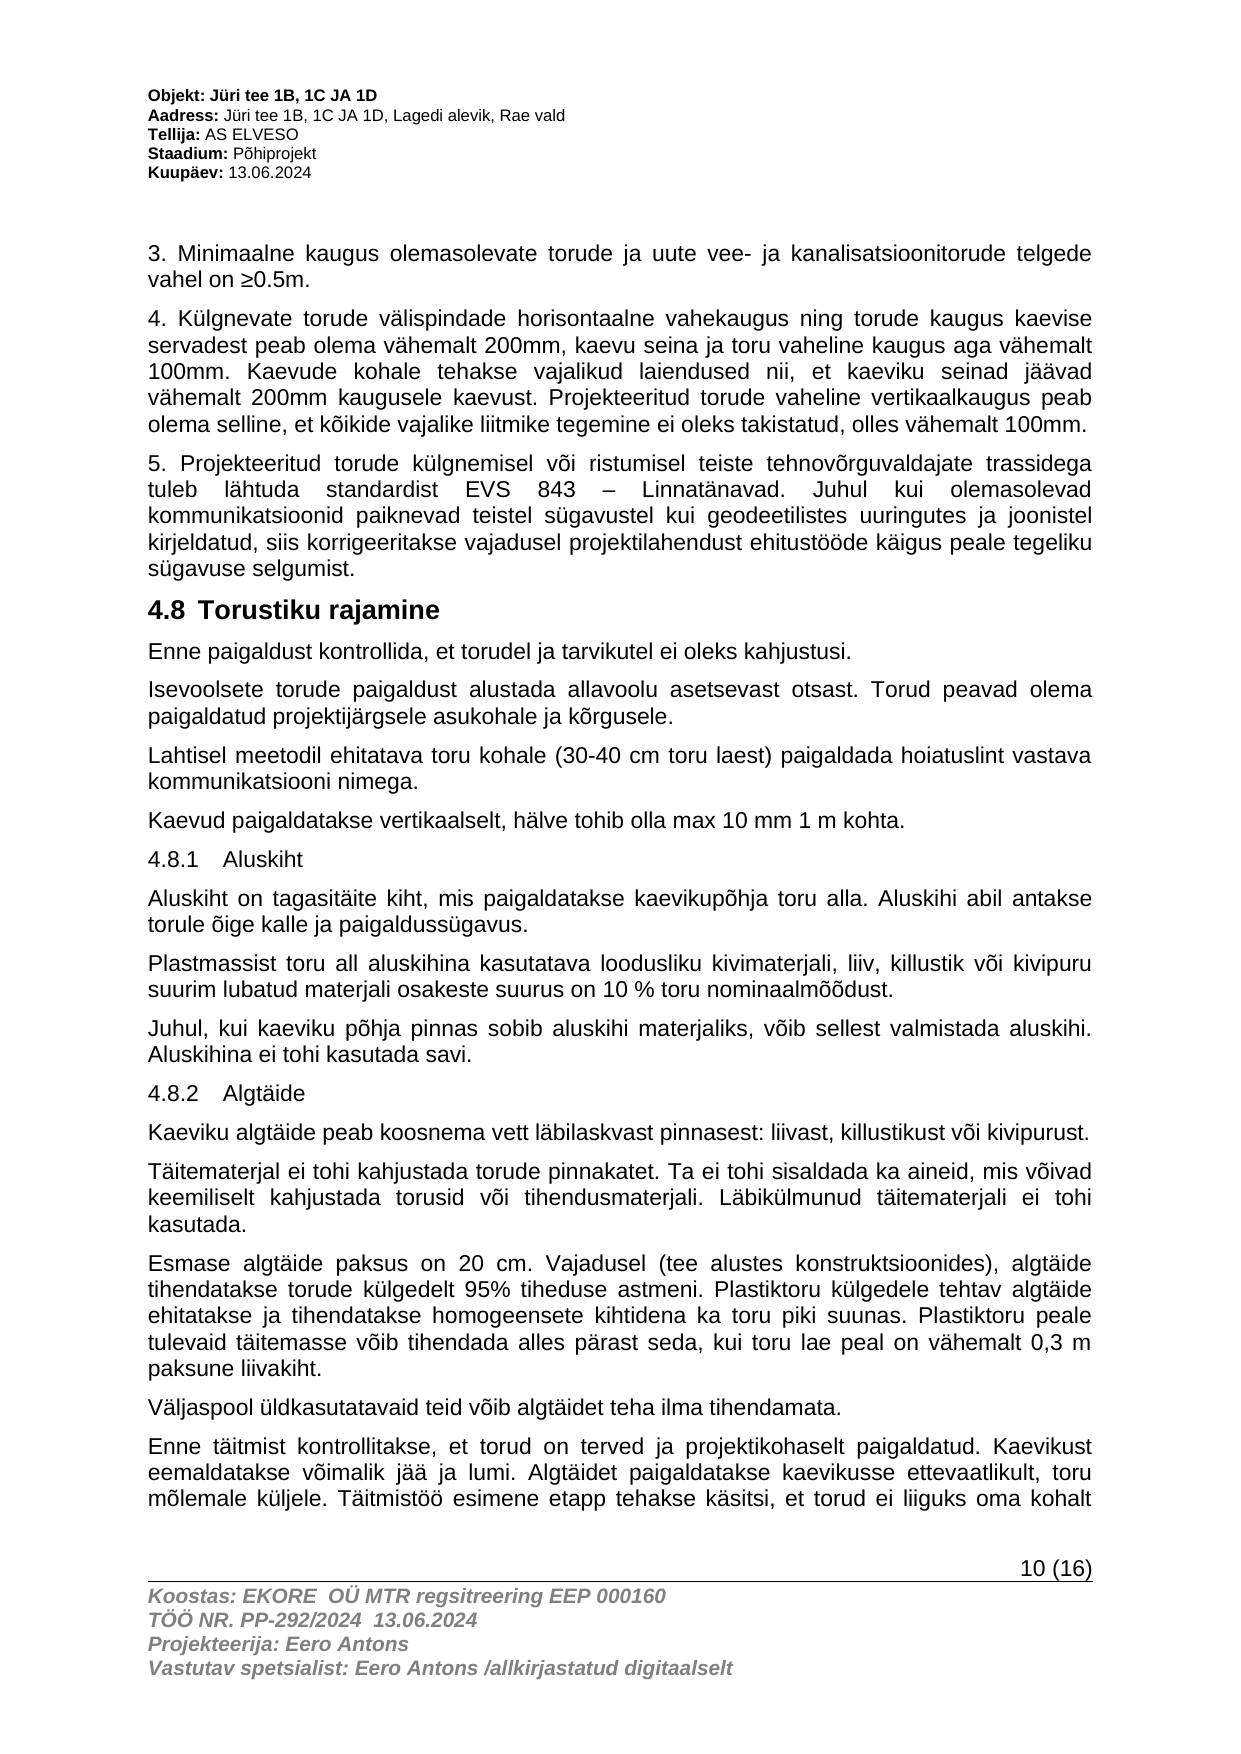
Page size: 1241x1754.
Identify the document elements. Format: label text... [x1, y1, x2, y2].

text Kaeviku algtäide peab koosnema vett läbilaskvast pinnasest: liivast, killustikust või kivipurust. [148, 1119, 1093, 1145]
text 4. Külgnevate torude välispindade horisontaalne vahekaugus ning torude kaugus kaevise servadest peab olema vähemalt 200mm, kaevu seina ja toru vaheline kaugus aga vähemalt 100mm. Kaevude kohale tehakse vajalikud laiendused nii, et kaeviku seinad jäävad vähemalt 200mm kaugusele kaevust. Projekteeritud torude vaheline vertikaalkaugus peab olema selline, et kõikide vajalike liitmike tegemine ei oleks takistatud, olles vähemalt 100mm. [148, 305, 1093, 437]
text Kaevud paigaldatakse vertikaalselt, hälve tohib olla max 10 mm 1 m kohta. [148, 807, 1093, 833]
text Esmase algtäide paksus on 20 cm. Vajadusel (tee alustes konstruktsioonides), algtäide tihendatakse torude külgedelt 95% tiheduse astmeni. Plastiktoru külgedele tehtav algtäide ehitatakse ja tihendatakse homogeensete kihtidena ka toru piki suunas. Plastiktoru peale tulevaid täitemasse võib tihendada alles pärast seda, kui toru lae peal on vähemalt 0,3 m paksune liivakiht. [148, 1249, 1093, 1381]
text Väljaspool üldkasutatavaid teid võib algtäidet teha ilma tihendamata. [148, 1394, 1093, 1420]
text Juhul, kui kaeviku põhja pinnas sobib aluskihi materjaliks, võib sellest valmistada aluskihi. Aluskihina ei tohi kasutada savi. [148, 1015, 1093, 1068]
subtitle Torustiku rajamine [148, 594, 1093, 625]
text Plastmassist toru all aluskihina kasutatava loodusliku kivimaterjali, liiv, killustik või kivipuru suurim lubatud materjali osakeste suurus on 10 % toru nominaalmõõdust. [148, 950, 1093, 1002]
text Lahtisel meetodil ehitatava toru kohale (30-40 cm toru laest) paigaldada hoiatuslint vastava kommunikatsiooni nimega. [148, 742, 1093, 794]
text 5. Projekteeritud torude külgnemisel või ristumisel teiste tehnovõrguvaldajate trassidega tuleb lähtuda standardist EVS 843 – Linnatänavad. Juhul kui olemasolevad kommunikatsioonid paiknevad teistel sügavustel kui geodeetilistes uuringutes ja joonistel kirjeldatud, siis korrigeeritakse vajadusel projektilahendust ehitustööde käigus peale tegeliku sügavuse selgumist. [148, 449, 1093, 581]
text Isevoolsete torude paigaldust alustada allavoolu asetsevast otsast. Torud peavad olema paigaldatud projektijärgsele asukohale ja kõrgusele. [148, 676, 1093, 729]
text Aluskiht on tagasitäite kiht, mis paigaldatakse kaevikupõhja toru alla. Aluskihi abil antakse torule õige kalle ja paigaldussügavus. [148, 884, 1093, 937]
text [148, 1433, 1093, 1512]
text 3. Minimaalne kaugus olemasolevate torude ja uute vee- ja kanalisatsioonitorude telgede vahel on ≥0.5m. [148, 240, 1093, 293]
text Täitematerjal ei tohi kahjustada torude pinnakatet. Ta ei tohi sisaldada ka aineid, mis võivad keemiliselt kahjustada torusid või tihendusmaterjali. Läbikülmunud täitematerjali ei tohi kasutada. [148, 1158, 1093, 1237]
subtitle Aluskiht [148, 846, 1093, 872]
text Enne paigaldust kontrollida, et torudel ja tarvikutel ei oleks kahjustusi. [148, 638, 1093, 664]
subtitle Algtäide [148, 1080, 1093, 1107]
